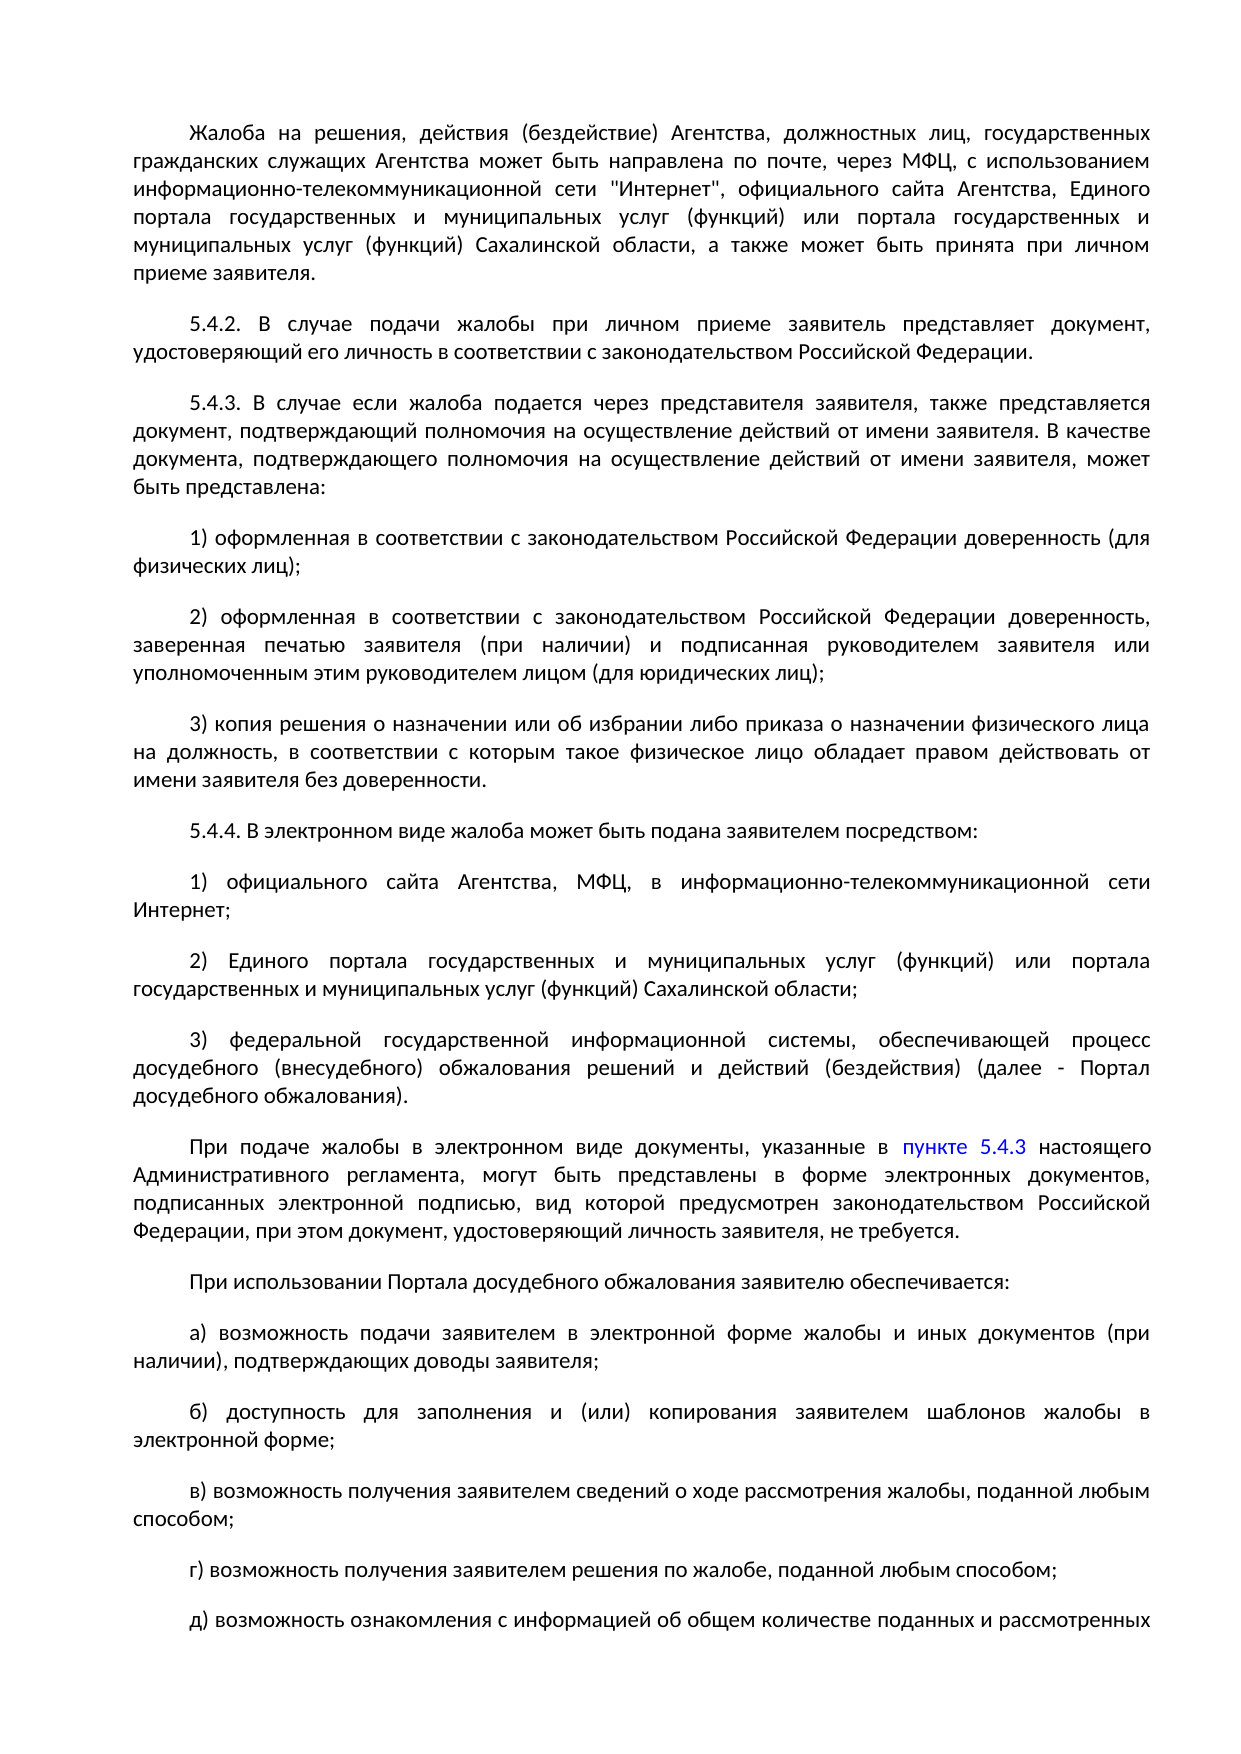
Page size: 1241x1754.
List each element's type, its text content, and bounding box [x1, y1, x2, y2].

text 2) оформленная в соответствии с законодательством Российской Федерации доверенность, заверенная печатью заявителя (при наличии) и подписанная руководителем заявителя или уполномоченным этим руководителем лицом (для юридических лиц); [133, 602, 1152, 686]
text 5.4.3. В случае если жалоба подается через представителя заявителя, также представляется документ, подтверждающий полномочия на осуществление действий от имени заявителя. В качестве документа, подтверждающего полномочия на осуществление действий от имени заявителя, может быть представлена: [133, 388, 1152, 500]
text а) возможность подачи заявителем в электронной форме жалобы и иных документов (при наличии), подтверждающих доводы заявителя; [133, 1318, 1152, 1374]
text 3) копия решения о назначении или об избрании либо приказа о назначении физического лица на должность, в соответствии с которым такое физическое лицо обладает правом действовать от имени заявителя без доверенности. [133, 709, 1152, 793]
text 5.4.2. В случае подачи жалобы при личном приеме заявитель представляет документ, удостоверяющий его личность в соответствии с законодательством Российской Федерации. [133, 309, 1152, 365]
text в) возможность получения заявителем сведений о ходе рассмотрения жалобы, поданной любым способом; [133, 1476, 1152, 1532]
text 2) Единого портала государственных и муниципальных услуг (функций) или портала государственных и муниципальных услуг (функций) Сахалинской области; [133, 946, 1152, 1002]
text 1) официального сайта Агентства, МФЦ, в информационно-телекоммуникационной сети Интернет; [133, 867, 1152, 923]
text Жалоба на решения, действия (бездействие) Агентства, должностных лиц, государственных гражданских служащих Агентства может быть направлена по почте, через МФЦ, с использованием информационно-телекоммуникационной сети "Интернет", официального сайта Агентства, Единого портала государственных и муниципальных услуг (функций) или портала государственных и муниципальных услуг (функций) Сахалинской области, а также может быть принята при личном приеме заявителя. [133, 118, 1152, 286]
text При подаче жалобы в электронном виде документы, указанные в пункте 5.4.3 настоящего Административного регламента, могут быть представлены в форме электронных документов, подписанных электронной подписью, вид которой предусмотрен законодательством Российской Федерации, при этом документ, удостоверяющий личность заявителя, не требуется. [133, 1132, 1152, 1244]
text г) возможность получения заявителем решения по жалобе, поданной любым способом; [133, 1555, 1152, 1583]
text б) доступность для заполнения и (или) копирования заявителем шаблонов жалобы в электронной форме; [133, 1397, 1152, 1453]
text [133, 1606, 1152, 1634]
text 1) оформленная в соответствии с законодательством Российской Федерации доверенность (для физических лиц); [133, 523, 1152, 579]
text 3) федеральной государственной информационной системы, обеспечивающей процесс досудебного (внесудебного) обжалования решений и действий (бездействия) (далее - Портал досудебного обжалования). [133, 1025, 1152, 1109]
text При использовании Портала досудебного обжалования заявителю обеспечивается: [133, 1267, 1152, 1295]
text 5.4.4. В электронном виде жалоба может быть подана заявителем посредством: [133, 816, 1152, 844]
